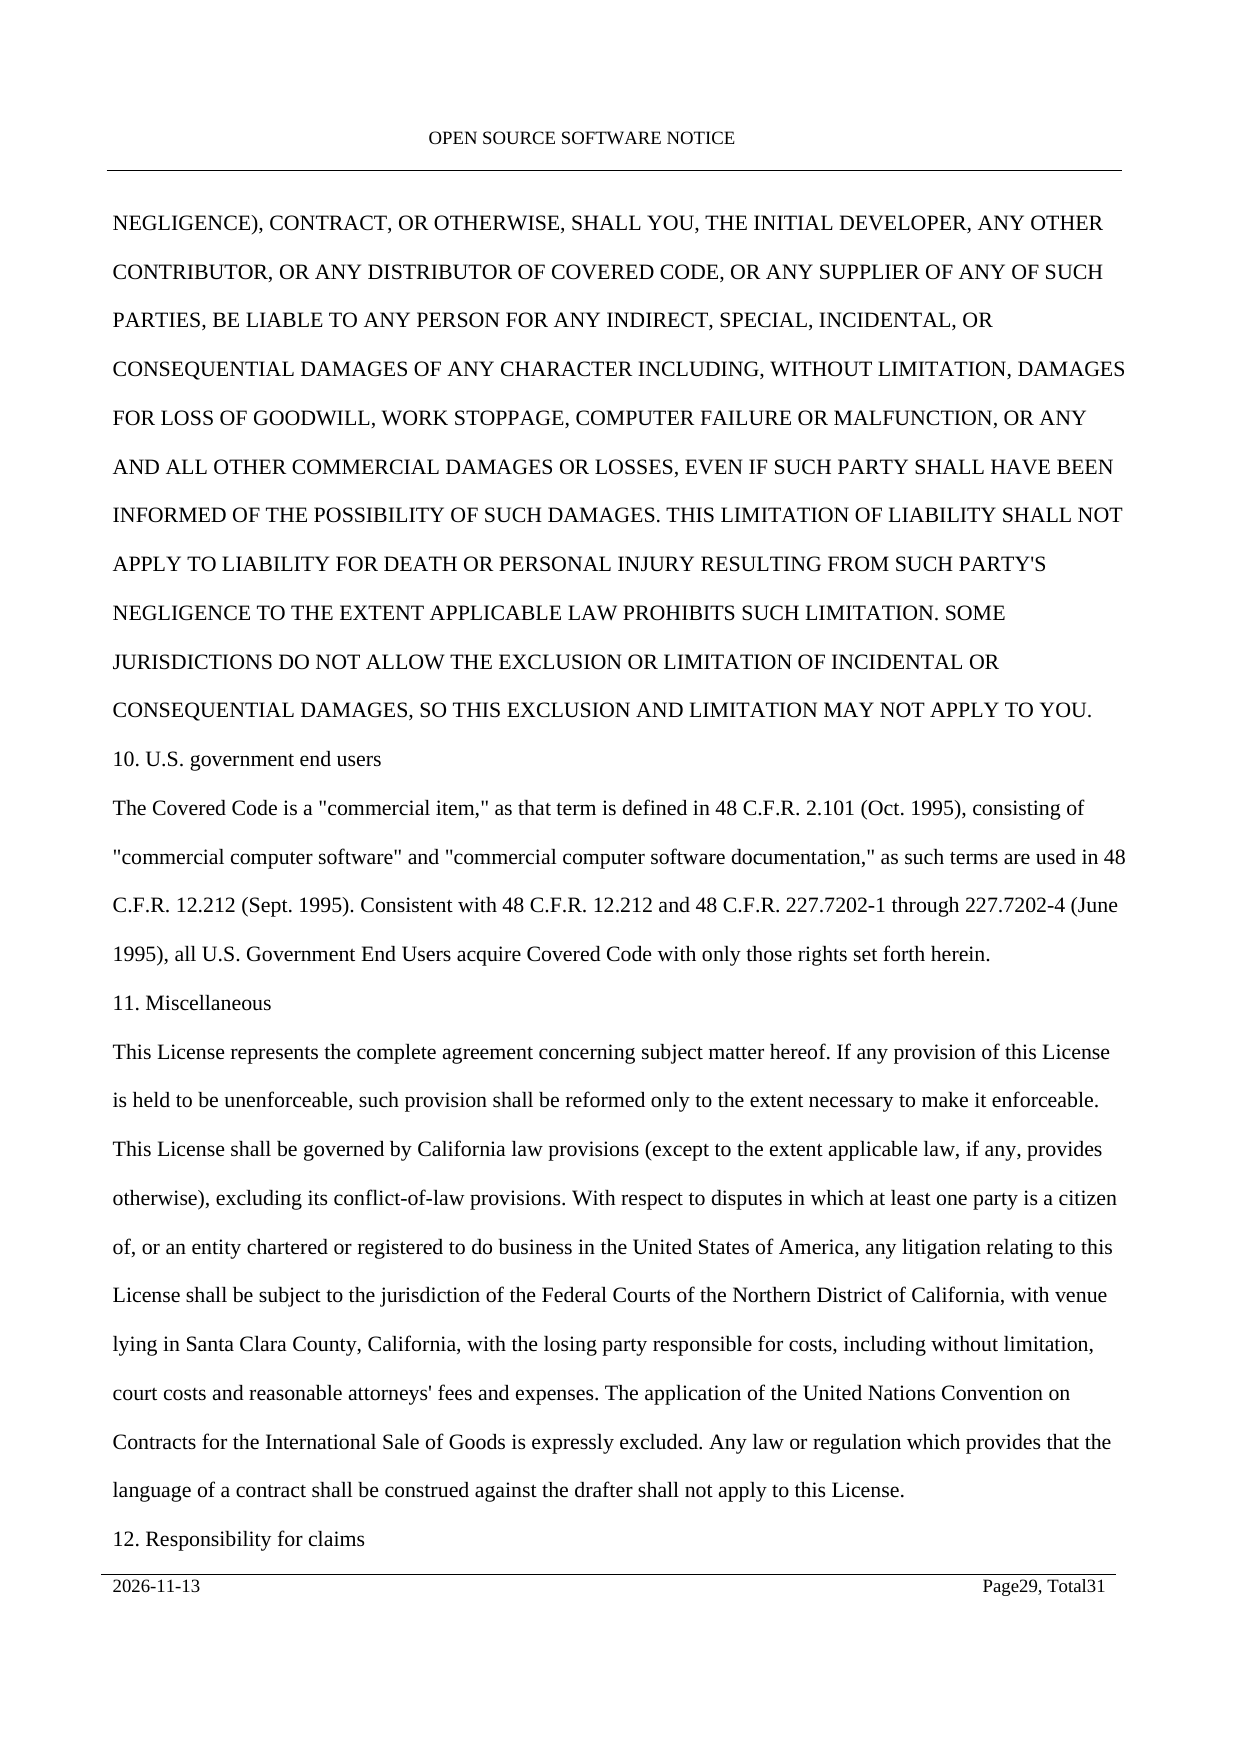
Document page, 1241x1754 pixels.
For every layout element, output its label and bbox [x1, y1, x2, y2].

text [112, 206, 1128, 1555]
